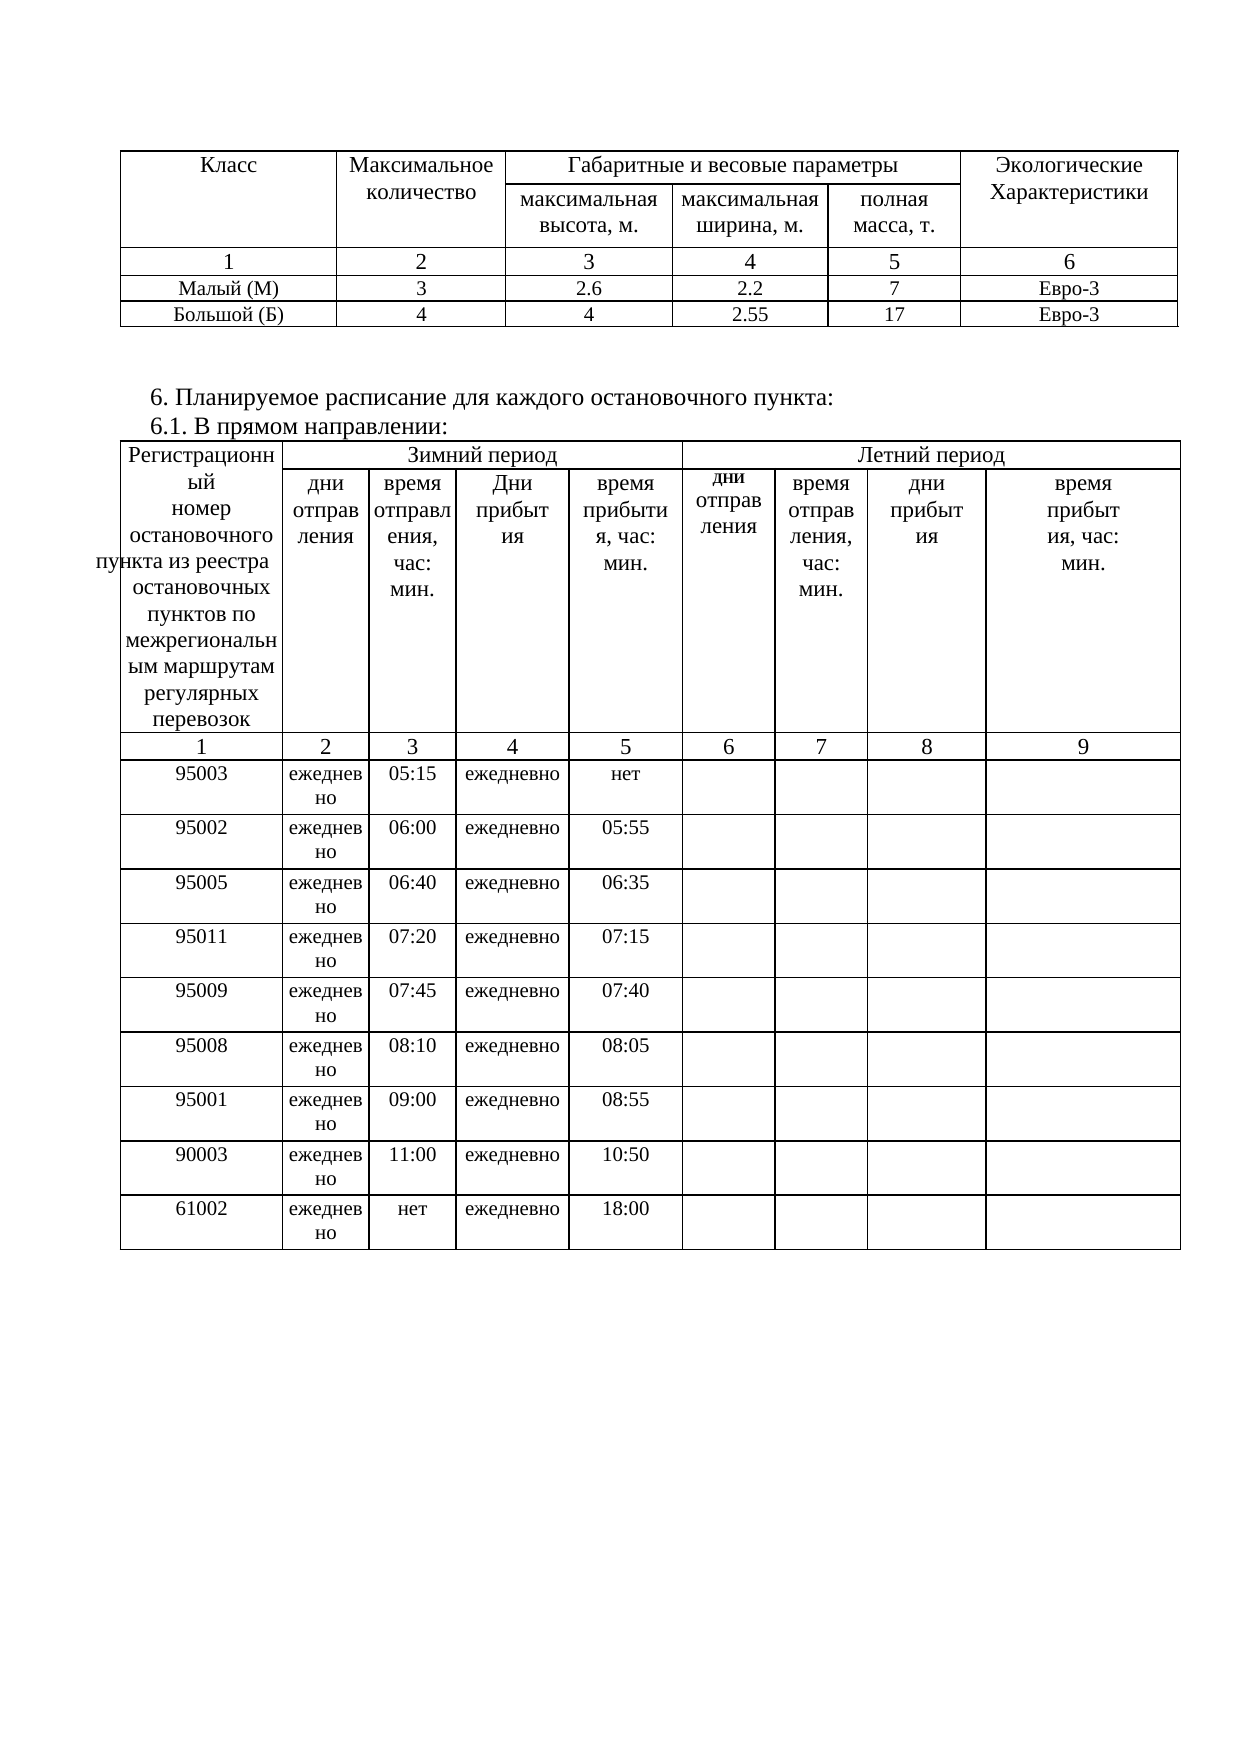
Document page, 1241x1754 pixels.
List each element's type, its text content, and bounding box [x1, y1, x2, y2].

text 6.1. В прямом направлении: [150, 411, 1090, 440]
table_header Летний период [683, 442, 1180, 468]
table_cell 95011 [121, 924, 282, 977]
table_cell 18:00 [570, 1196, 682, 1249]
table_cell 6 [961, 248, 1177, 274]
table_cell ежедневно [283, 1142, 368, 1194]
table_cell 2 [283, 733, 368, 759]
table_cell 3 [506, 248, 672, 274]
table_cell [868, 1196, 985, 1249]
table_cell 07:45 [370, 978, 455, 1031]
table_cell [683, 1142, 774, 1194]
table_cell [776, 761, 867, 814]
table_header Зимний период [283, 442, 682, 468]
table_cell 3 [370, 733, 455, 759]
table_cell [683, 1196, 774, 1249]
table_cell 2.2 [673, 276, 827, 300]
table_cell 95002 [121, 815, 282, 868]
table_cell 17 [829, 302, 960, 326]
table_cell [987, 761, 1180, 814]
table_cell ежедневно [283, 761, 368, 814]
table_cell ежедневно [457, 924, 568, 977]
table_cell ежедневно [457, 1142, 568, 1194]
table_cell нет [370, 1196, 455, 1249]
table_cell время отправ ления, час: мин. [776, 470, 867, 731]
table_cell 5 [570, 733, 682, 759]
table_cell максимальная ширина, м. [673, 185, 827, 247]
table_cell Малый (М) [121, 276, 336, 300]
table_cell 10:50 [570, 1142, 682, 1194]
table_cell 90003 [121, 1142, 282, 1194]
table_cell [776, 924, 867, 977]
table_cell дни прибыт ия [868, 470, 985, 731]
table_cell 05:55 [570, 815, 682, 868]
table_cell 11:00 [370, 1142, 455, 1194]
table_cell [868, 761, 985, 814]
table_cell 95009 [121, 978, 282, 1031]
table_cell 06:00 [370, 815, 455, 868]
table_cell [683, 870, 774, 922]
table_cell ДНИ отправ ления [683, 470, 774, 731]
table_cell дни отправ ления [283, 470, 368, 731]
table_cell [987, 1033, 1180, 1086]
table_cell ежедневно [283, 1087, 368, 1140]
table_cell 95005 [121, 870, 282, 922]
table_cell ежедневно [457, 815, 568, 868]
table_cell [987, 924, 1180, 977]
table_header Класс [121, 152, 336, 247]
table_header Экологические Характеристики [961, 152, 1177, 247]
table_cell [868, 1087, 985, 1140]
table_cell 07:15 [570, 924, 682, 977]
table_header Регистрационный номер остановочного пункта из реестра остановочных пунктов по межрегиональным маршрутам регулярных перевозок [121, 442, 282, 731]
table_cell 1 [121, 248, 336, 274]
table_cell [683, 924, 774, 977]
table_cell [776, 870, 867, 922]
table_cell [776, 1087, 867, 1140]
table_cell ежедневно [283, 815, 368, 868]
table_cell 3 [337, 276, 505, 300]
table_cell [868, 1142, 985, 1194]
table_cell [683, 1033, 774, 1086]
table_cell ежедневно [283, 978, 368, 1031]
table_cell [868, 870, 985, 922]
table_cell 5 [829, 248, 960, 274]
table_cell 6 [683, 733, 774, 759]
table_cell 06:40 [370, 870, 455, 922]
table_cell 4 [457, 733, 568, 759]
table_header Максимальное количество [337, 152, 505, 247]
table_cell [987, 1196, 1180, 1249]
table_cell ежедневно [457, 1196, 568, 1249]
table_cell 05:15 [370, 761, 455, 814]
table_header Габаритные и весовые параметры [506, 152, 960, 183]
table_cell [868, 815, 985, 868]
text 6. Планируемое расписание для каждого остановочного пункта: [150, 382, 1090, 411]
table_cell 8 [868, 733, 985, 759]
table_cell [683, 1087, 774, 1140]
table_cell [776, 1033, 867, 1086]
table_cell 2 [337, 248, 505, 274]
table_cell 4 [337, 302, 505, 326]
table_cell [987, 1087, 1180, 1140]
table_cell [868, 978, 985, 1031]
table_cell [683, 761, 774, 814]
table_cell время прибыти я, час: мин. [570, 470, 682, 731]
table_cell максимальная высота, м. [506, 185, 672, 247]
table_cell [987, 1142, 1180, 1194]
table_cell ежедневно [457, 978, 568, 1031]
table_cell [987, 815, 1180, 868]
table_cell [868, 924, 985, 977]
table_cell время прибыт ия, час: мин. [987, 470, 1180, 731]
table_cell ежедневно [283, 1196, 368, 1249]
table_cell 06:35 [570, 870, 682, 922]
table_cell 08:55 [570, 1087, 682, 1140]
table_cell 61002 [121, 1196, 282, 1249]
table_cell 9 [987, 733, 1180, 759]
table_cell 7 [829, 276, 960, 300]
table_cell 07:40 [570, 978, 682, 1031]
table_cell [776, 1196, 867, 1249]
table_cell 95008 [121, 1033, 282, 1086]
table_cell 7 [776, 733, 867, 759]
table_cell ежедневно [283, 1033, 368, 1086]
table_cell 07:20 [370, 924, 455, 977]
table_cell время отправл ения, час: мин. [370, 470, 455, 731]
table_cell ежедневно [457, 870, 568, 922]
table_cell 2.6 [506, 276, 672, 300]
table_cell ежедневно [457, 1087, 568, 1140]
table_cell [776, 815, 867, 868]
table_cell ежедневно [283, 924, 368, 977]
table_cell 08:05 [570, 1033, 682, 1086]
table_cell 08:10 [370, 1033, 455, 1086]
table_cell 95003 [121, 761, 282, 814]
table_cell [683, 815, 774, 868]
table_cell Евро-3 [961, 276, 1177, 300]
table_cell полная масса, т. [829, 185, 960, 247]
table_cell 09:00 [370, 1087, 455, 1140]
table_cell [987, 870, 1180, 922]
table_cell [776, 1142, 867, 1194]
table_cell 95001 [121, 1087, 282, 1140]
table_cell 4 [506, 302, 672, 326]
table_cell [776, 978, 867, 1031]
table_cell [868, 1033, 985, 1086]
table_cell ежедневно [457, 1033, 568, 1086]
table_cell ежедневно [283, 870, 368, 922]
table_cell 1 [121, 733, 282, 759]
table_cell 4 [673, 248, 827, 274]
table_cell ежедневно [457, 761, 568, 814]
table_cell нет [570, 761, 682, 814]
table_cell [987, 978, 1180, 1031]
table_cell Дни прибыт ия [457, 470, 568, 731]
table_cell [683, 978, 774, 1031]
table_cell Евро-3 [961, 302, 1177, 326]
table_cell Большой (Б) [121, 302, 336, 326]
table_cell 2.55 [673, 302, 827, 326]
